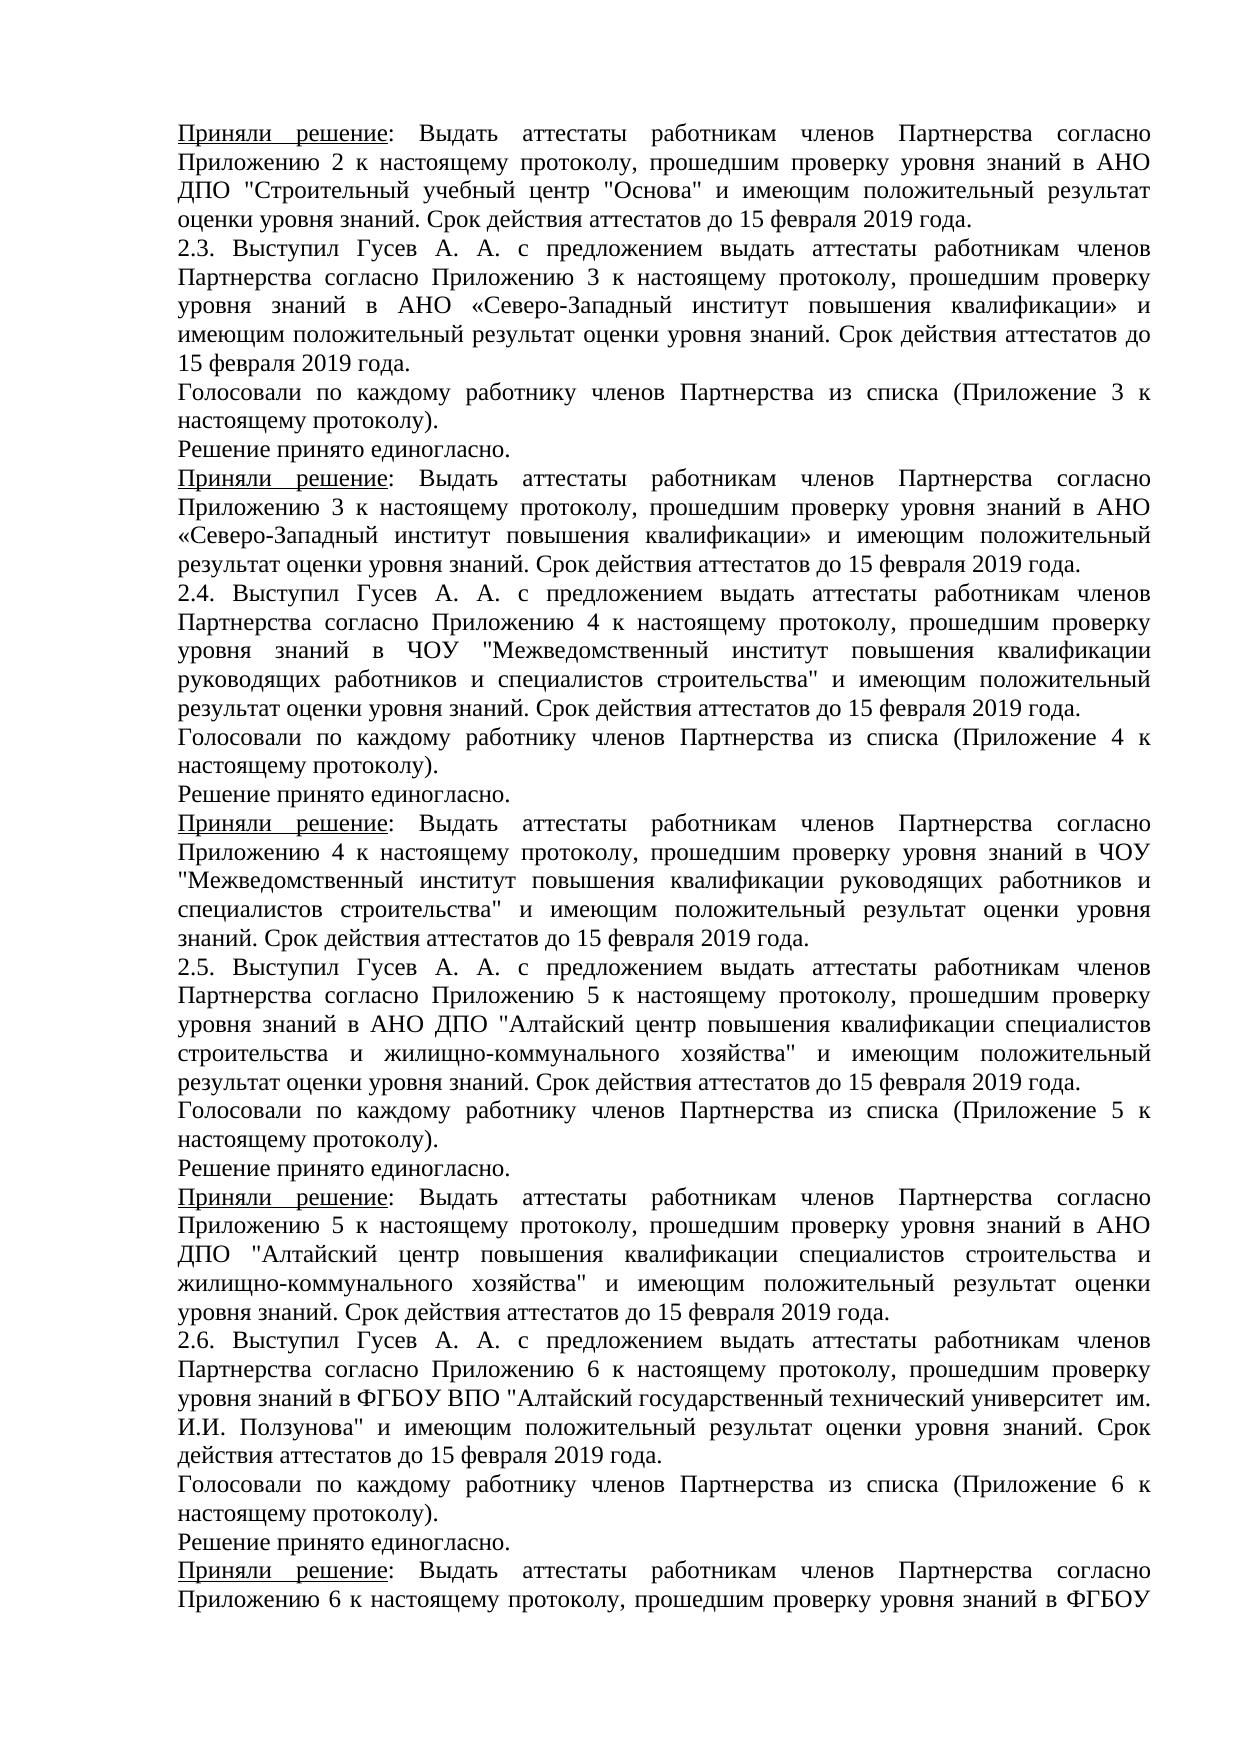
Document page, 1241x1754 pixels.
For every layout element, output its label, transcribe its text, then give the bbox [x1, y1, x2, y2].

text Голосовали по каждому работнику членов Партнерства из списка (Приложение 4 к настоящему протоколу). [177, 722, 1152, 779]
text 2.4. Выступил Гусев А. А. с предложением выдать аттестаты работникам членов Партнерства согласно Приложению 4 к настоящему протоколу, прошедшим проверку уровня знаний в ЧОУ "Межведомственный институт повышения квалификации руководящих работников и специалистов строительства" и имеющим положительный результат оценки уровня знаний. Срок действия аттестатов до 15 февраля 2019 года. [177, 578, 1152, 722]
text Решение принято единогласно. [177, 1527, 1152, 1556]
text 2.6. Выступил Гусев А. А. с предложением выдать аттестаты работникам членов Партнерства согласно Приложению 6 к настоящему протоколу, прошедшим проверку уровня знаний в ФГБОУ ВПО "Алтайский государственный технический университет им. И.И. Ползунова" и имеющим положительный результат оценки уровня знаний. Срок действия аттестатов до 15 февраля 2019 года. [177, 1326, 1152, 1469]
text 2.5. Выступил Гусев А. А. с предложением выдать аттестаты работникам членов Партнерства согласно Приложению 5 к настоящему протоколу, прошедшим проверку уровня знаний в АНО ДПО "Алтайский центр повышения квалификации специалистов строительства и жилищно-коммунального хозяйства" и имеющим положительный результат оценки уровня знаний. Срок действия аттестатов до 15 февраля 2019 года. [177, 952, 1152, 1096]
text Решение принято единогласно. [177, 1153, 1152, 1182]
text Приняли решение: Выдать аттестаты работникам членов Партнерства согласно Приложению 5 к настоящему протоколу, прошедшим проверку уровня знаний в АНО ДПО "Алтайский центр повышения квалификации специалистов строительства и жилищно-коммунального хозяйства" и имеющим положительный результат оценки уровня знаний. Срок действия аттестатов до 15 февраля 2019 года. [177, 1182, 1152, 1326]
text 2.3. Выступил Гусев А. А. с предложением выдать аттестаты работникам членов Партнерства согласно Приложению 3 к настоящему протоколу, прошедшим проверку уровня знаний в АНО «Северо-Западный институт повышения квалификации» и имеющим положительный результат оценки уровня знаний. Срок действия аттестатов до 15 февраля 2019 года. [177, 233, 1152, 377]
text Приняли решение: Выдать аттестаты работникам членов Партнерства согласно Приложению 2 к настоящему протоколу, прошедшим проверку уровня знаний в АНО ДПО "Строительный учебный центр "Основа" и имеющим положительный результат оценки уровня знаний. Срок действия аттестатов до 15 февраля 2019 года. [177, 118, 1152, 233]
text Голосовали по каждому работнику членов Партнерства из списка (Приложение 3 к настоящему протоколу). [177, 377, 1152, 434]
text Приняли решение: Выдать аттестаты работникам членов Партнерства согласно Приложению 4 к настоящему протоколу, прошедшим проверку уровня знаний в ЧОУ "Межведомственный институт повышения квалификации руководящих работников и специалистов строительства" и имеющим положительный результат оценки уровня знаний. Срок действия аттестатов до 15 февраля 2019 года. [177, 808, 1152, 952]
text Голосовали по каждому работнику членов Партнерства из списка (Приложение 6 к настоящему протоколу). [177, 1469, 1152, 1527]
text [177, 1556, 1152, 1613]
text Решение принято единогласно. [177, 779, 1152, 808]
text Приняли решение: Выдать аттестаты работникам членов Партнерства согласно Приложению 3 к настоящему протоколу, прошедшим проверку уровня знаний в АНО «Северо-Западный институт повышения квалификации» и имеющим положительный результат оценки уровня знаний. Срок действия аттестатов до 15 февраля 2019 года. [177, 463, 1152, 578]
text Голосовали по каждому работнику членов Партнерства из списка (Приложение 5 к настоящему протоколу). [177, 1096, 1152, 1153]
text Решение принято единогласно. [177, 434, 1152, 463]
